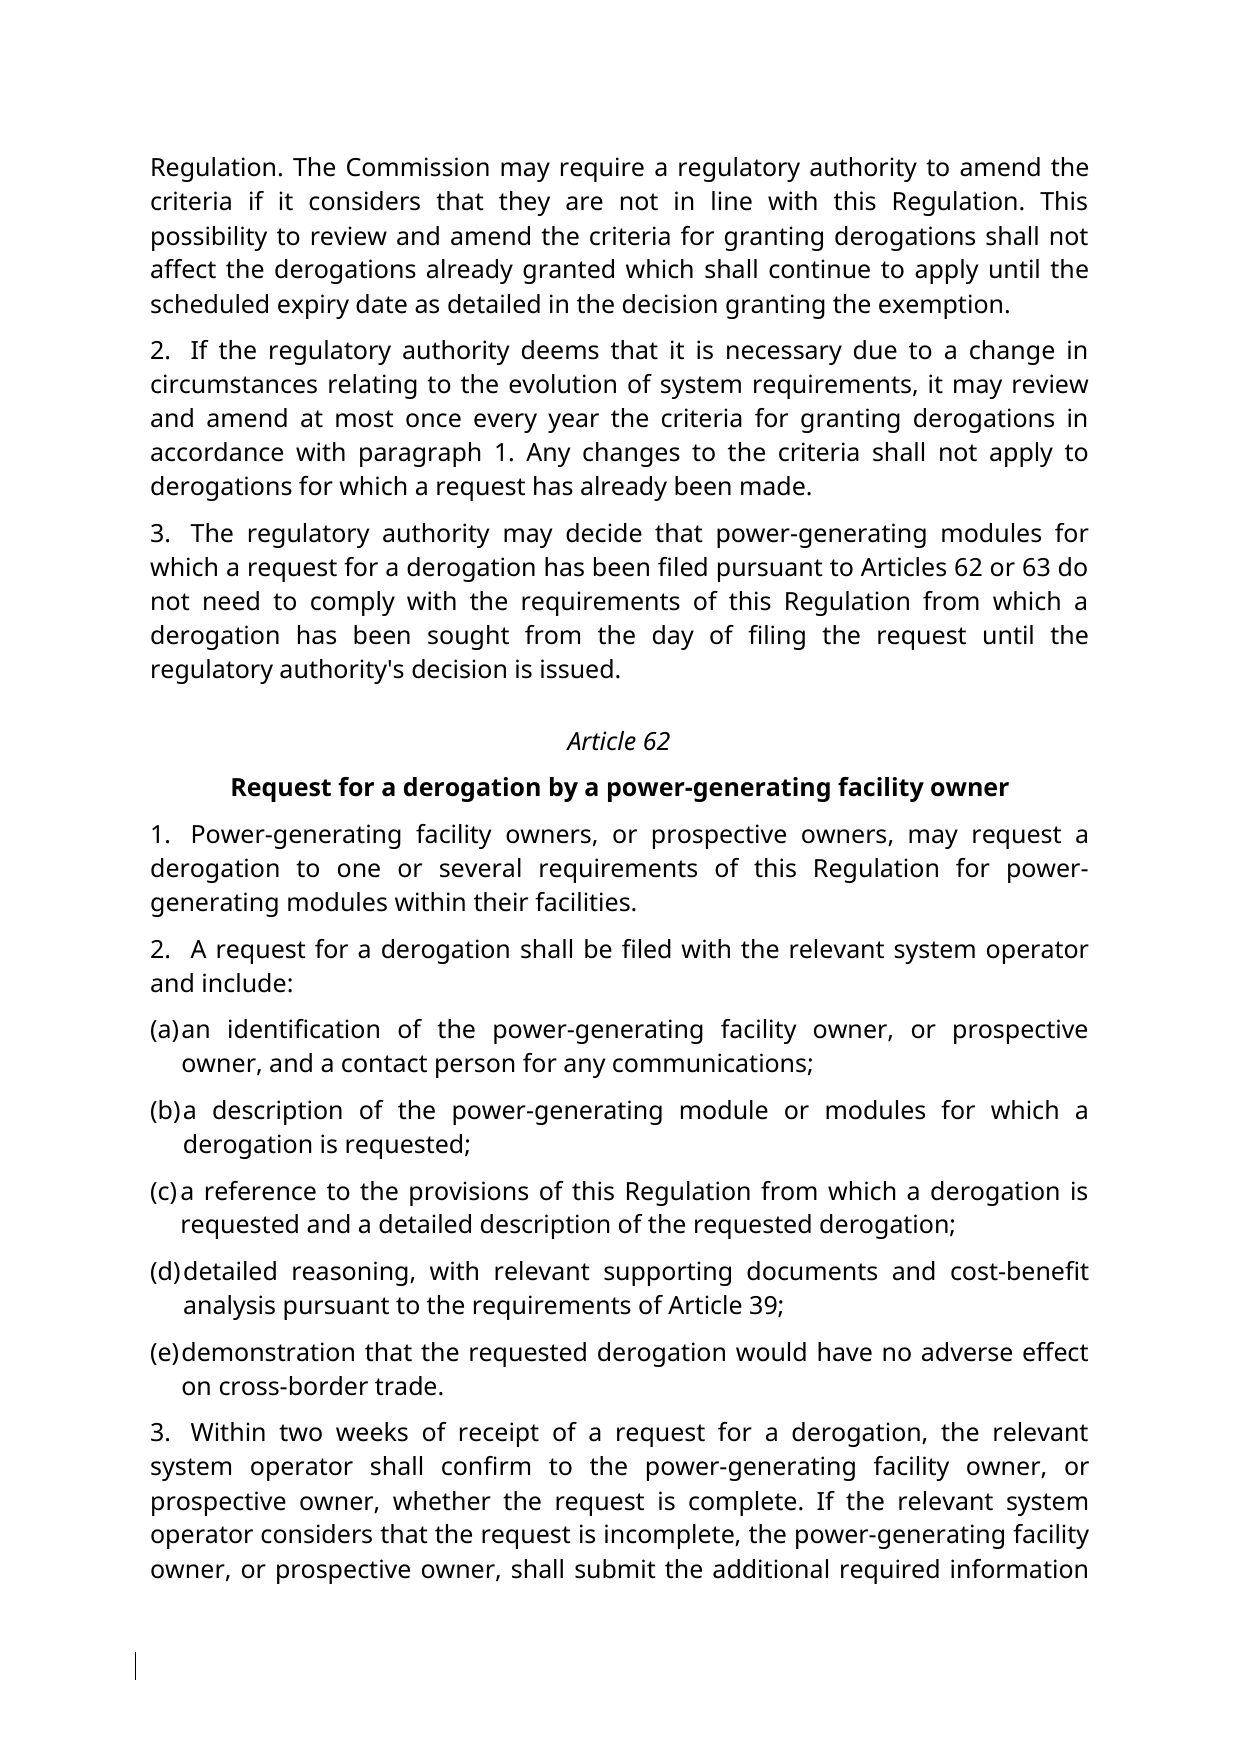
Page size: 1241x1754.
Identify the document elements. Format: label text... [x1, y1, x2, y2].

text 2. A request for a derogation shall be filed with the relevant system operator and include: [150, 931, 1090, 999]
table_header (b) [150, 1080, 183, 1161]
text Article 62 [150, 723, 1090, 757]
table_header an identification of the power-generating facility owner, or prospective owner, and a contact person for any communications; [181, 999, 1090, 1080]
table_header (c) [150, 1161, 180, 1241]
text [150, 150, 1090, 320]
table_header (e) [150, 1322, 181, 1402]
text 3. The regulatory authority may decide that power-generating modules for which a request for a derogation has been filed pursuant to Articles 62 or 63 do not need to comply with the requirements of this Regulation from which a derogation has been sought from the day of filing the request until the regulatory authority's decision is issued. [150, 516, 1090, 686]
text 1. Power-generating facility owners, or prospective owners, may request a derogation to one or several requirements of this Regulation for power-generating modules within their facilities. [150, 817, 1090, 919]
table_header a description of the power-generating module or modules for which a derogation is requested; [183, 1080, 1090, 1161]
text 2. If the regulatory authority deems that it is necessary due to a change in circumstances relating to the evolution of system requirements, it may review and amend at most once every year the criteria for granting derogations in accordance with paragraph 1. Any changes to the criteria shall not apply to derogations for which a request has already been made. [150, 333, 1090, 503]
text Request for a derogation by a power-generating facility owner [150, 770, 1090, 804]
table_header demonstration that the requested derogation would have no adverse effect on cross-border trade. [181, 1322, 1090, 1402]
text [150, 1415, 1090, 1585]
table_header (d) [150, 1241, 183, 1322]
table_header (a) [150, 999, 181, 1080]
table_header a reference to the provisions of this Regulation from which a derogation is requested and a detailed description of the requested derogation; [180, 1161, 1090, 1241]
table_header detailed reasoning, with relevant supporting documents and cost-benefit analysis pursuant to the requirements of Article 39; [183, 1241, 1090, 1322]
